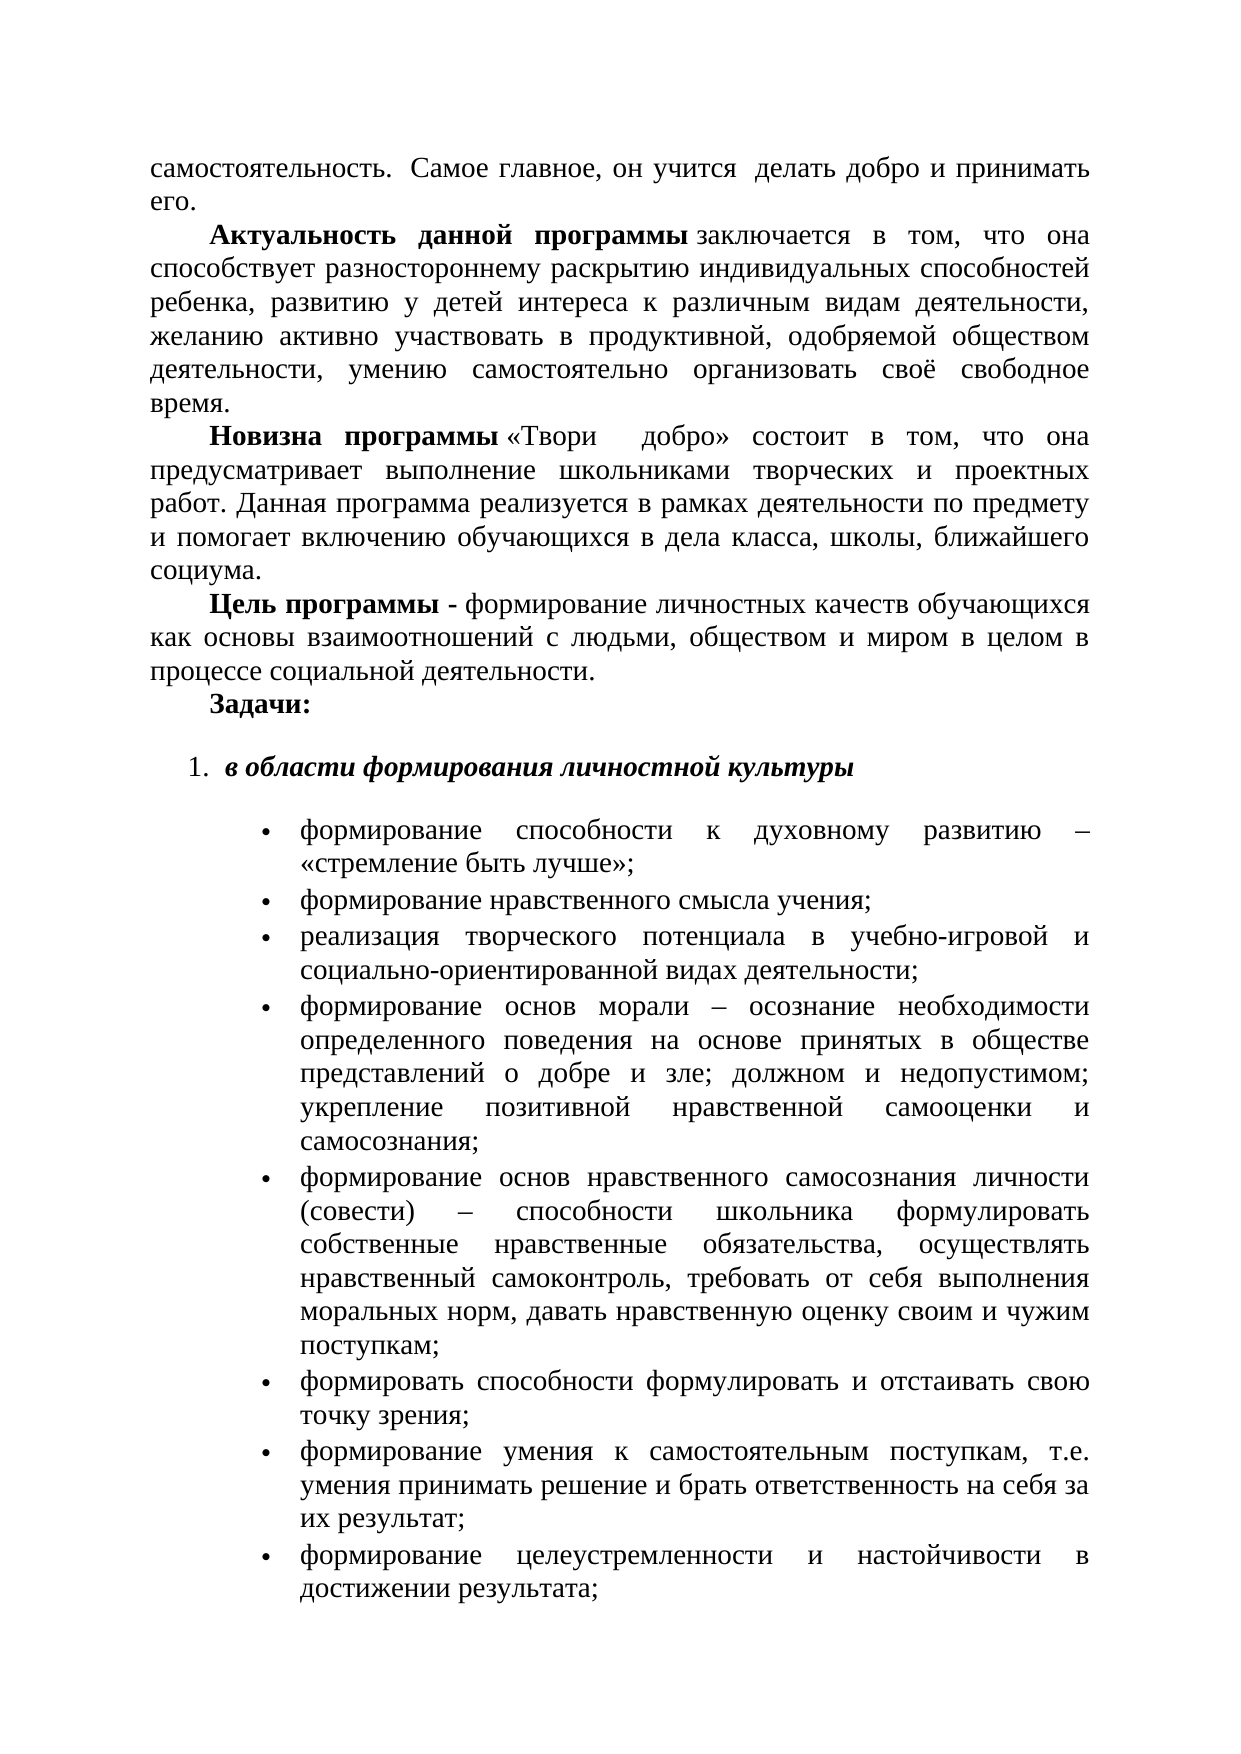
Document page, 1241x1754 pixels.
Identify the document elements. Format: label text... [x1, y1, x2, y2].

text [150, 150, 1090, 217]
list формировать способности формулировать и отстаивать свою точку зрения; [262, 1363, 1090, 1430]
list реализация творческого потенциала в учебно-игровой и социально-ориентированной видах деятельности; [262, 918, 1090, 986]
text Задачи: [150, 687, 1090, 720]
list формирование целеустремленности и настойчивости в достижении результата; [262, 1537, 1090, 1604]
list формирование основ морали – осознание необходимости определенного поведения на основе принятых в обществе представлений о добре и зле; должном и недопустимом; укрепление позитивной нравственной самооценки и самосознания; [262, 988, 1090, 1156]
text Актуальность данной программы заключается в том, что она способствует разностороннему раскрытию индивидуальных способностей ребенка, развитию у детей интереса к различным видам деятельности, желанию активно участвовать в продуктивной, одобряемой обществом деятельности, умению самостоятельно организовать своё свободное время. [150, 217, 1090, 418]
list формирование основ нравственного самосознания личности (совести) – способности школьника формулировать собственные нравственные обязательства, осуществлять нравственный самоконтроль, требовать от себя выполнения моральных норм, давать нравственную оценку своим и чужим поступкам; [262, 1159, 1090, 1360]
list формирование нравственного смысла учения; [262, 882, 1090, 916]
text Новизна программы «Твори добро» состоит в том, что она предусматривает выполнение школьниками творческих и проектных работ. Данная программа реализуется в рамках деятельности по предмету и помогает включению обучающихся в дела класса, школы, ближайшего социума. [150, 418, 1090, 586]
list формирование способности к духовному развитию – «стремление быть лучше»; [262, 812, 1090, 879]
text Цель программы - формирование личностных качеств обучающихся как основы взаимоотношений с людьми, обществом и миром в целом в процессе социальной деятельности. [150, 586, 1090, 687]
list в области формирования личностной культуры [187, 749, 1090, 783]
list формирование умения к самостоятельным поступкам, т.е. умения принимать решение и брать ответственность на себя за их результат; [262, 1433, 1090, 1534]
